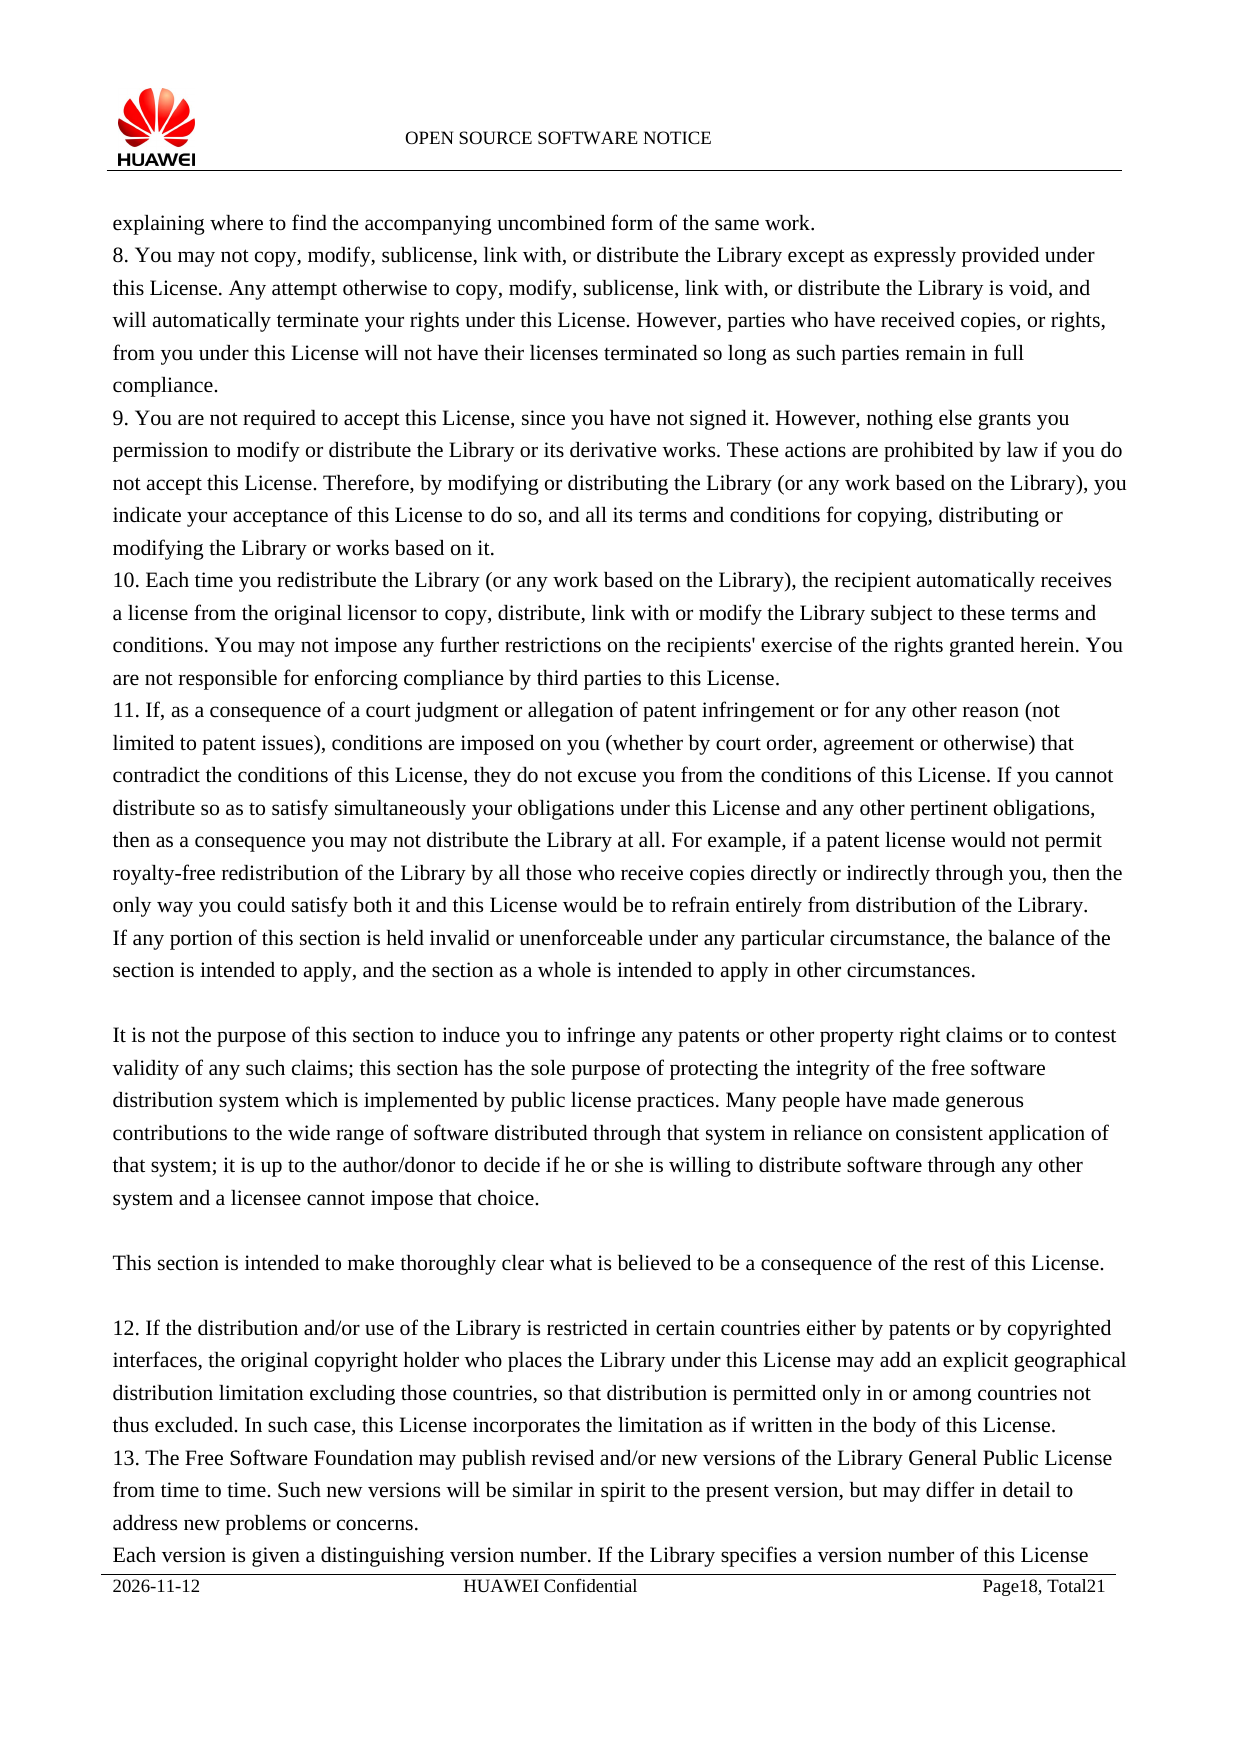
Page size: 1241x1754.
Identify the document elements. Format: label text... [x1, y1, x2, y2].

picture [118, 88, 195, 166]
